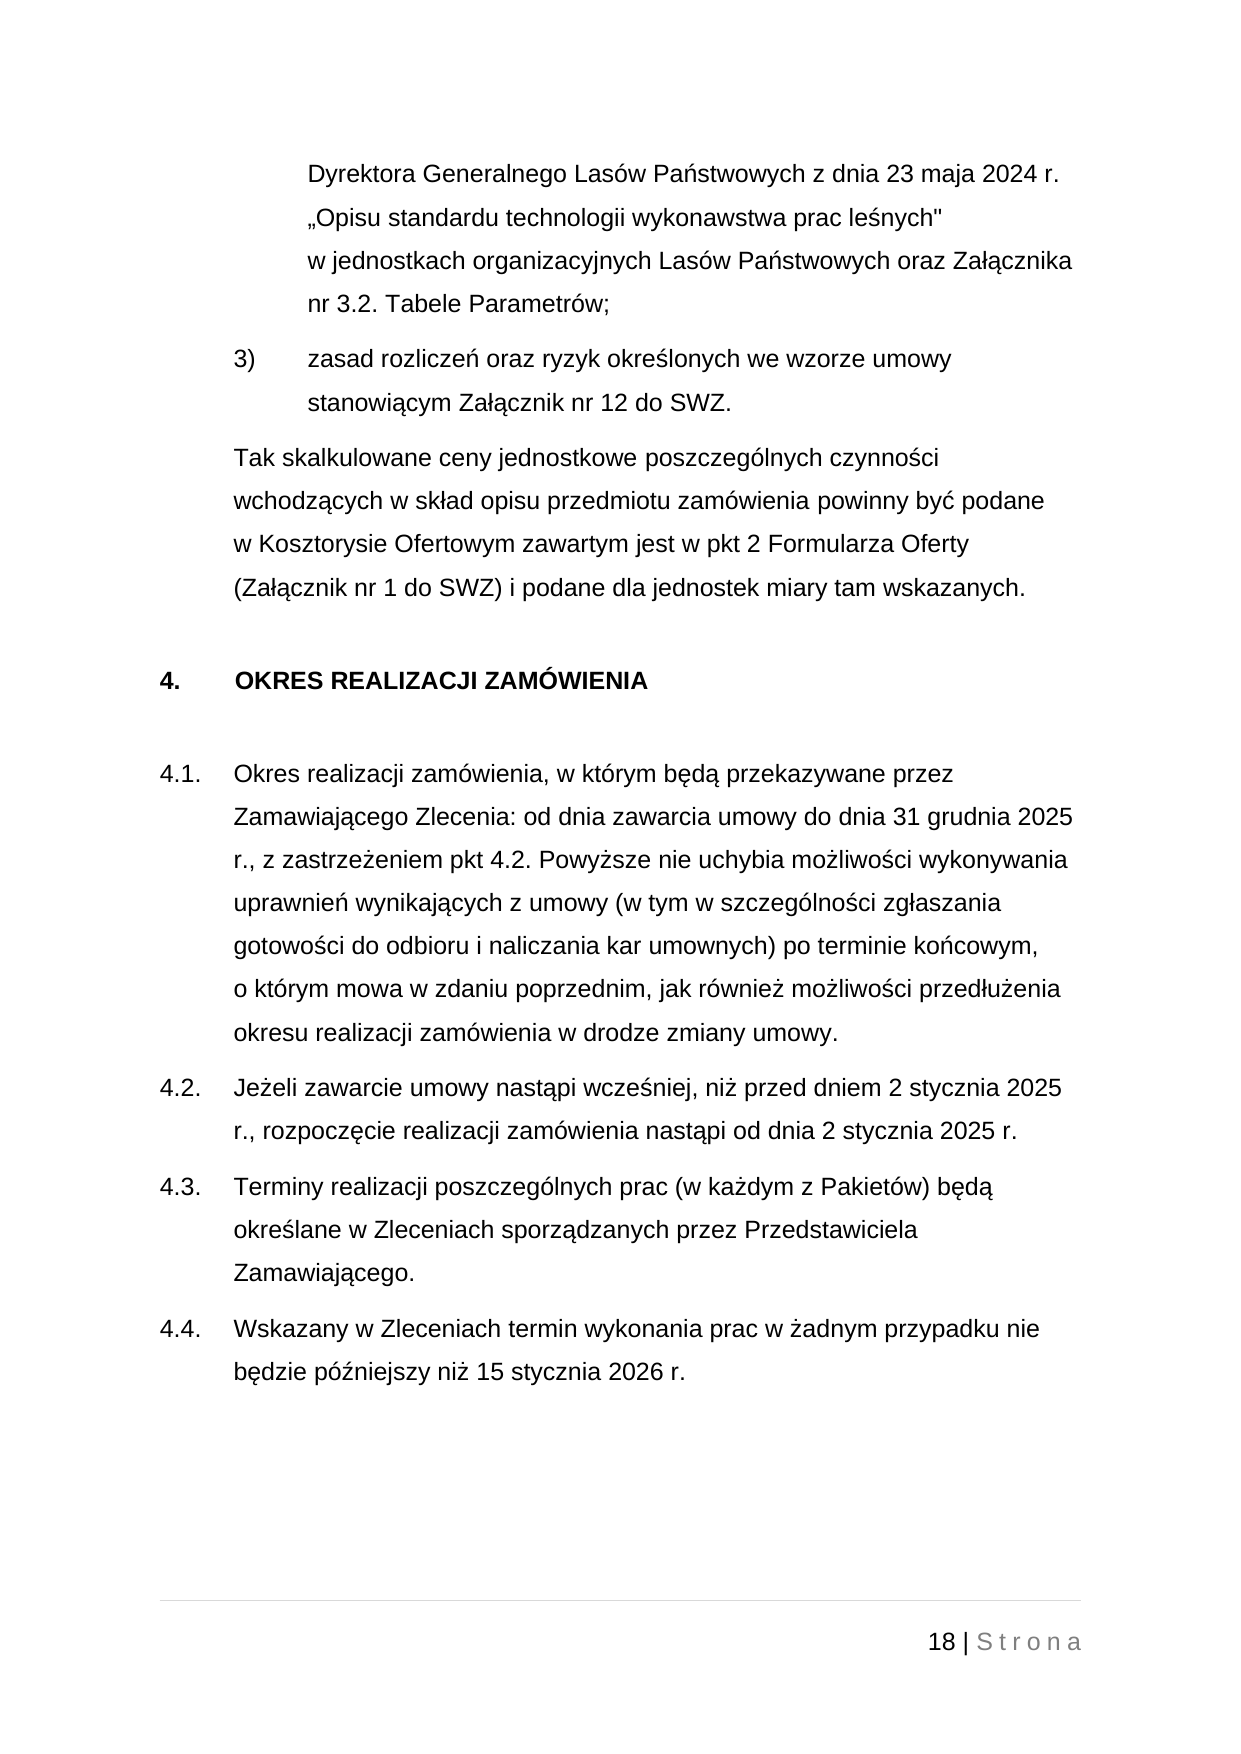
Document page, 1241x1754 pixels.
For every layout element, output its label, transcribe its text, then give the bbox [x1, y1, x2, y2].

text 3) zasad rozliczeń oraz ryzyk określonych we wzorze umowy stanowiącym Załącznik nr 12 do SWZ. [233, 344, 1081, 416]
subtitle OKRES REALIZACJI ZAMÓWIENIA [159, 666, 1081, 694]
text 4.1. Okres realizacji zamówienia, w którym będą przekazywane przez Zamawiającego Zlecenia: od dnia zawarcia umowy do dnia 31 grudnia 2025 r., z zastrzeżeniem pkt 4.2. Powyższe nie uchybia możliwości wykonywania uprawnień wynikających z umowy (w tym w szczególności zgłaszania gotowości do odbioru i naliczania kar umownych) po terminie końcowym, o którym mowa w zdaniu poprzednim, jak również możliwości przedłużenia okresu realizacji zamówienia w drodze zmiany umowy. [159, 759, 1081, 1046]
text Tak skalkulowane ceny jednostkowe poszczególnych czynności wchodzących w skład opisu przedmiotu zamówienia powinny być podane w Kosztorysie Ofertowym zawartym jest w pkt 2 Formularza Oferty (Załącznik nr 1 do SWZ) i podane dla jednostek miary tam wskazanych. [233, 443, 1081, 601]
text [233, 159, 1081, 318]
text 4.3. Terminy realizacji poszczególnych prac (w każdym z Pakietów) będą określane w Zleceniach sporządzanych przez Przedstawiciela Zamawiającego. [159, 1172, 1081, 1287]
text 4.4. Wskazany w Zleceniach termin wykonania prac w żadnym przypadku nie będzie późniejszy niż 15 stycznia 2026 r. [159, 1314, 1081, 1386]
text 4.2. Jeżeli zawarcie umowy nastąpi wcześniej, niż przed dniem 2 stycznia 2025 r., rozpoczęcie realizacji zamówienia nastąpi od dnia 2 stycznia 2025 r. [159, 1073, 1081, 1145]
